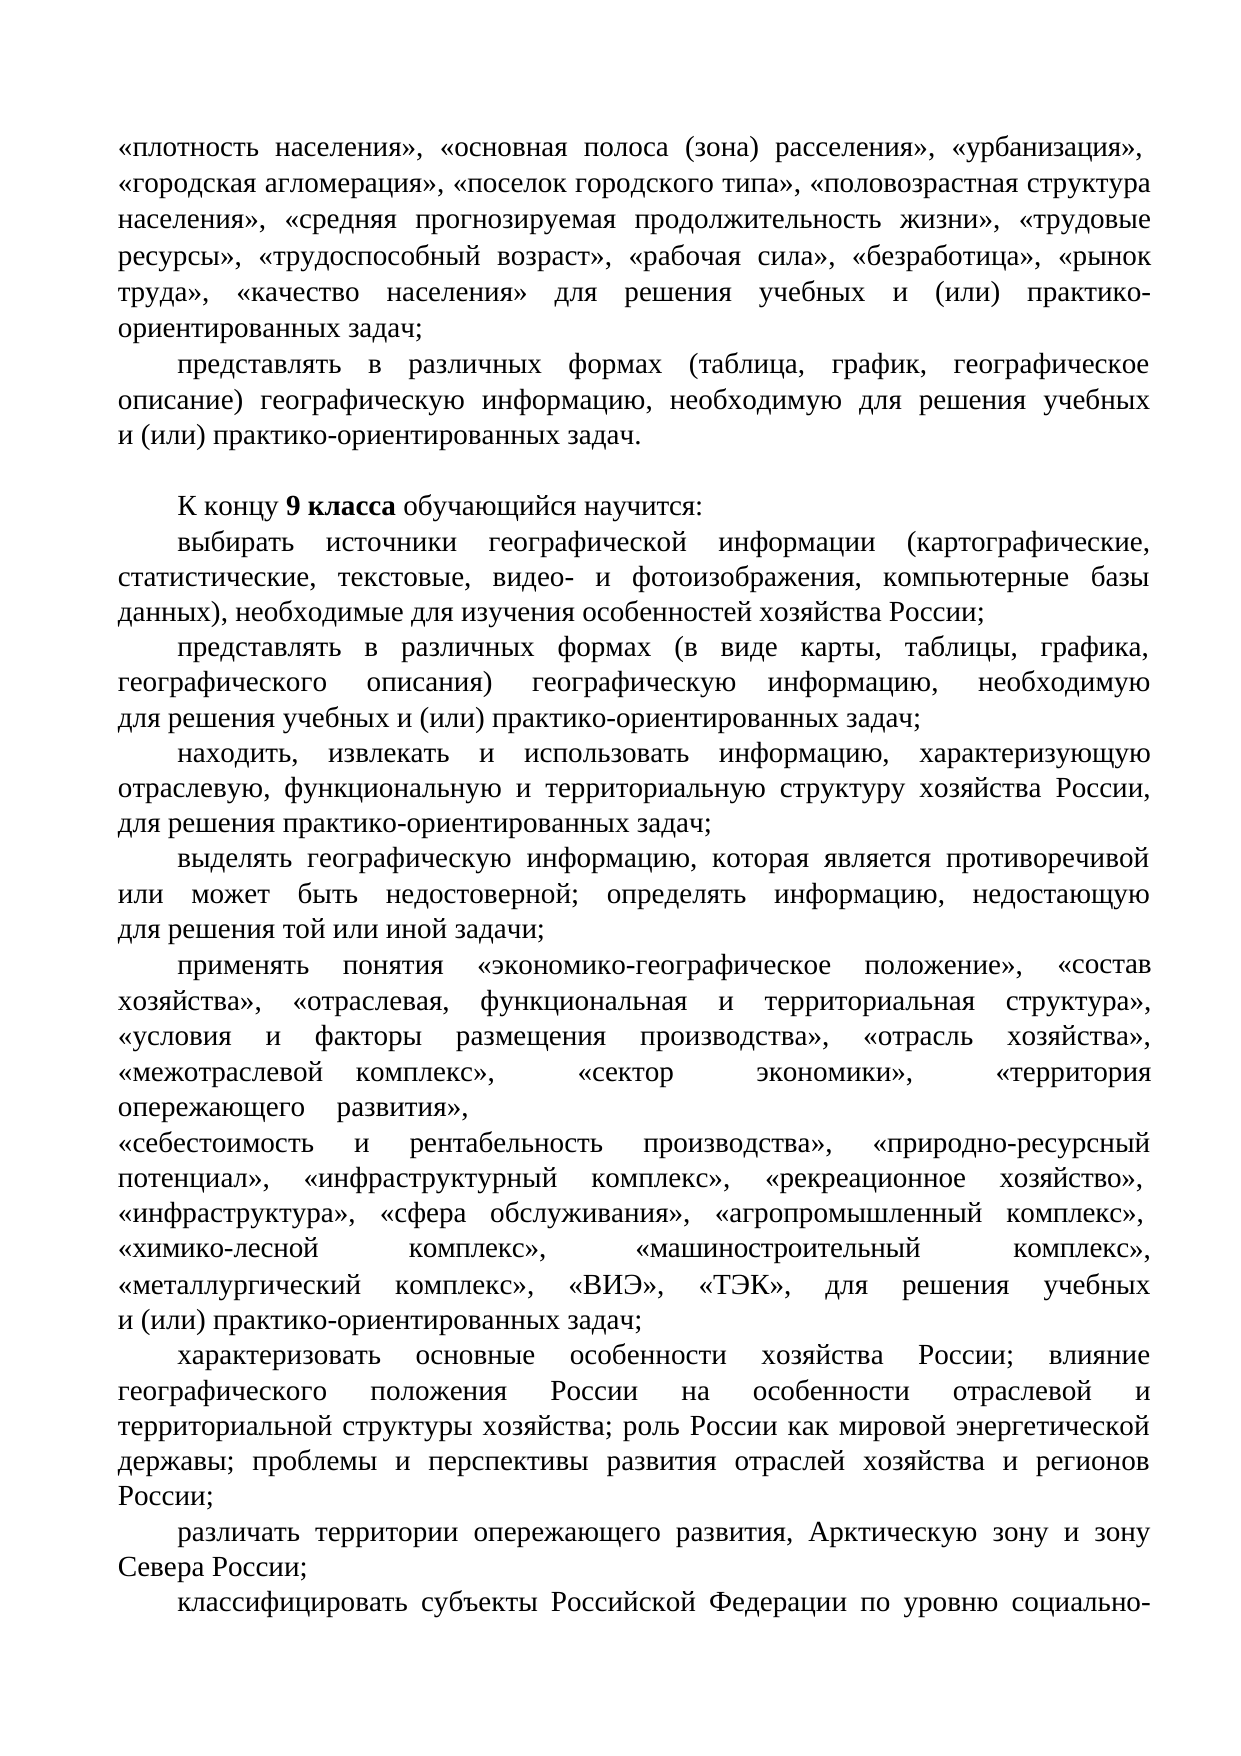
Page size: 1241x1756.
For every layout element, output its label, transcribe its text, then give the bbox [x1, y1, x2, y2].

text применять понятия «экономико-географическое положение», «состав хозяйства», «отраслевая, функциональная и территориальная структура», «условия и факторы размещения производства», «отрасль хозяйства», «межотраслевой комплекс», «сектор экономики», «территория опережающего развития», [118, 946, 1151, 1123]
text представлять в различных формах (таблица, график, географическое описание) географическую информацию, необходимую для решения учебных и (или) практико-ориентированных задач. [118, 347, 1150, 451]
text выбирать источники географической информации (картографические, статистические, текстовые, видео- и фотоизображения, компьютерные базы данных), необходимые для изучения особенностей хозяйства России; [118, 524, 1151, 628]
text «инфраструктура», «сфера обслуживания», «агропромышленный комплекс», [118, 1196, 1166, 1229]
text «себестоимость и рентабельность производства», «природно-ресурсный потенциал», «инфраструктурный комплекс», «рекреационное хозяйство», [118, 1125, 1151, 1194]
text различать территории опережающего развития, Арктическую зону и зону Севера России; [118, 1514, 1151, 1583]
text выделять географическую информацию, которая является противоречивой или может быть недостоверной; определять информацию, недостающую для решения той или иной задачи; [118, 841, 1150, 944]
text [118, 1584, 1152, 1618]
text К концу 9 класса обучающийся научится: [177, 488, 1166, 522]
text «химико-лесной комплекс», «машиностроительный комплекс», [118, 1230, 1166, 1264]
text представлять в различных формах (в виде карты, таблицы, графика, географического описания) географическую информацию, необходимую для решения учебных и (или) практико-ориентированных задач; [118, 629, 1150, 733]
text «плотность населения», «основная полоса (зона) расселения», «урбанизация», [118, 129, 1166, 163]
text находить, извлекать и использовать информацию, характеризующую отраслевую, функциональную и территориальную структуру хозяйства России, для решения практико-ориентированных задач; [118, 735, 1152, 839]
text «металлургический комплекс», «ВИЭ», «ТЭК», для решения учебных и (или) практико-ориентированных задач; [118, 1267, 1150, 1336]
text характеризовать основные особенности хозяйства России; влияние географического положения России на особенности отраслевой и территориальной структуры хозяйства; роль России как мировой энергетической державы; проблемы и перспективы развития отраслей хозяйства и регионов России; [118, 1337, 1151, 1512]
text «городская агломерация», «поселок городского типа», «половозрастная структура населения», «средняя прогнозируемая продолжительность жизни», «трудовые ресурсы», «трудоспособный возраст», «рабочая сила», «безработица», «рынок труда», «качество населения» для решения учебных и (или) практико- ориентированных задач; [118, 166, 1152, 344]
